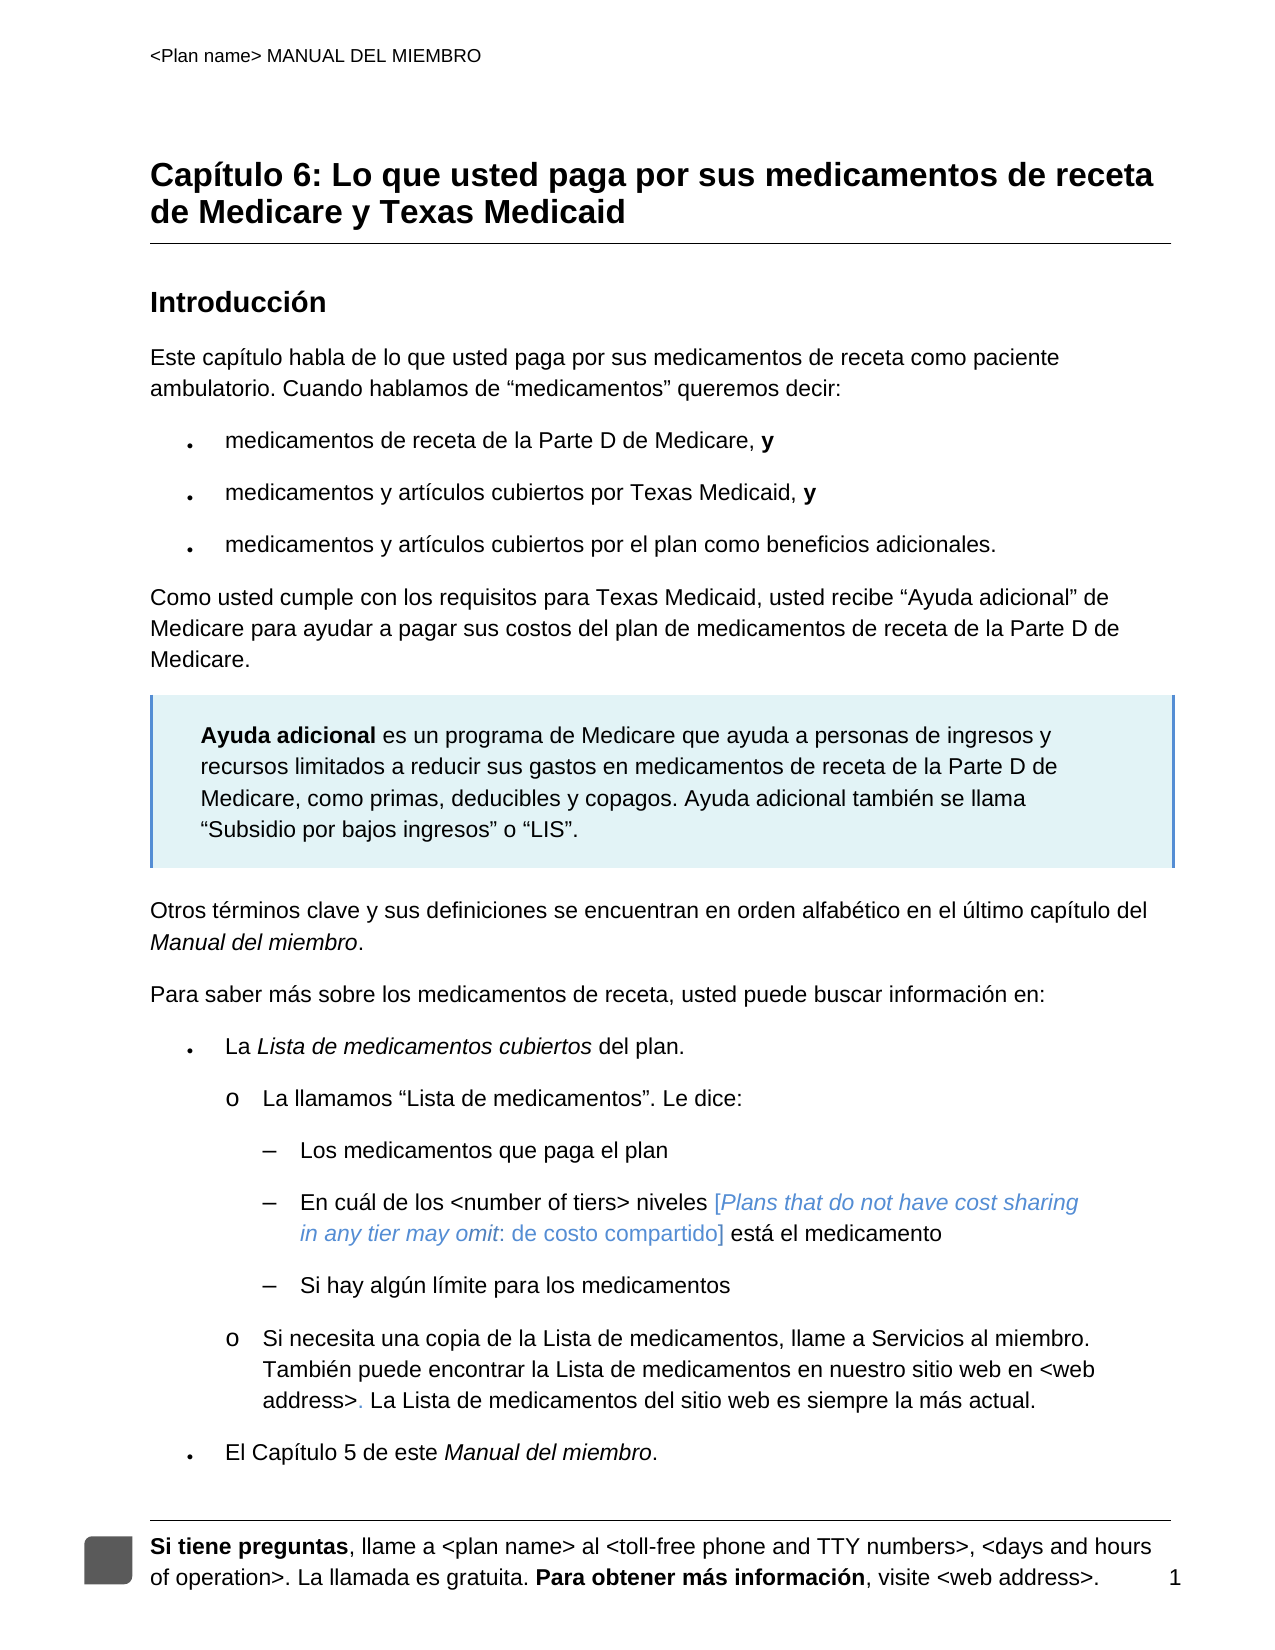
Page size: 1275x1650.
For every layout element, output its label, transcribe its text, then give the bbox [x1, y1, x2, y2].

list Si necesita una copia de la Lista de medicamentos, llame a Servicios al miembro. También puede encontrar la Lista de medicamentos en nuestro sitio web en <web address>. La Lista de medicamentos del sitio web es siempre la más actual. [225, 1321, 1096, 1415]
list La Lista de medicamentos cubiertos del plan. [187, 1029, 1096, 1061]
list En cuál de los <number of tiers> niveles [Plans that do not have cost sharing in any tier may omit: de costo compartido] está el medicamento [262, 1186, 1096, 1248]
list Los medicamentos que paga el plan [262, 1133, 1096, 1165]
text Para saber más sobre los medicamentos de receta, usted puede buscar información en: [150, 977, 1171, 1008]
list Si hay algún límite para los medicamentos [262, 1269, 1096, 1300]
text Como usted cumple con los requisitos para Texas Medicaid, usted recibe “Ayuda adicional” de Medicare para ayudar a pagar sus costos del plan de medicamentos de receta de la Parte D de Medicare. [150, 580, 1171, 674]
text Capítulo 6: Lo que usted paga por sus medicamentos de receta de Medicare y Texas Medicaid [150, 156, 1171, 243]
list La llamamos “Lista de medicamentos”. Le dice: [225, 1081, 1096, 1113]
text Introducción [150, 282, 1171, 319]
list medicamentos y artículos cubiertos por Texas Medicaid, y [187, 476, 1096, 507]
text Otros términos clave y sus definiciones se encuentran en orden alfabético en el último capítulo del Manual del miembro. [150, 894, 1171, 956]
list medicamentos y artículos cubiertos por el plan como beneficios adicionales. [187, 528, 1096, 559]
table_header Ayuda adicional es un programa de Medicare que ayuda a personas de ingresos y recursos limitados a reducir sus gastos en medicamentos de receta de la Parte D de Medicare, como primas, deducibles y copagos. Ayuda adicional también se llama “Subsidio por bajos ingresos” o “LIS”. [153, 698, 1172, 864]
list medicamentos de receta de la Parte D de Medicare, y [187, 424, 1096, 455]
text Este capítulo habla de lo que usted paga por sus medicamentos de receta como paciente ambulatorio. Cuando hablamos de “medicamentos” queremos decir: [150, 340, 1171, 403]
list El Capítulo 5 de este Manual del miembro. [187, 1436, 1096, 1467]
